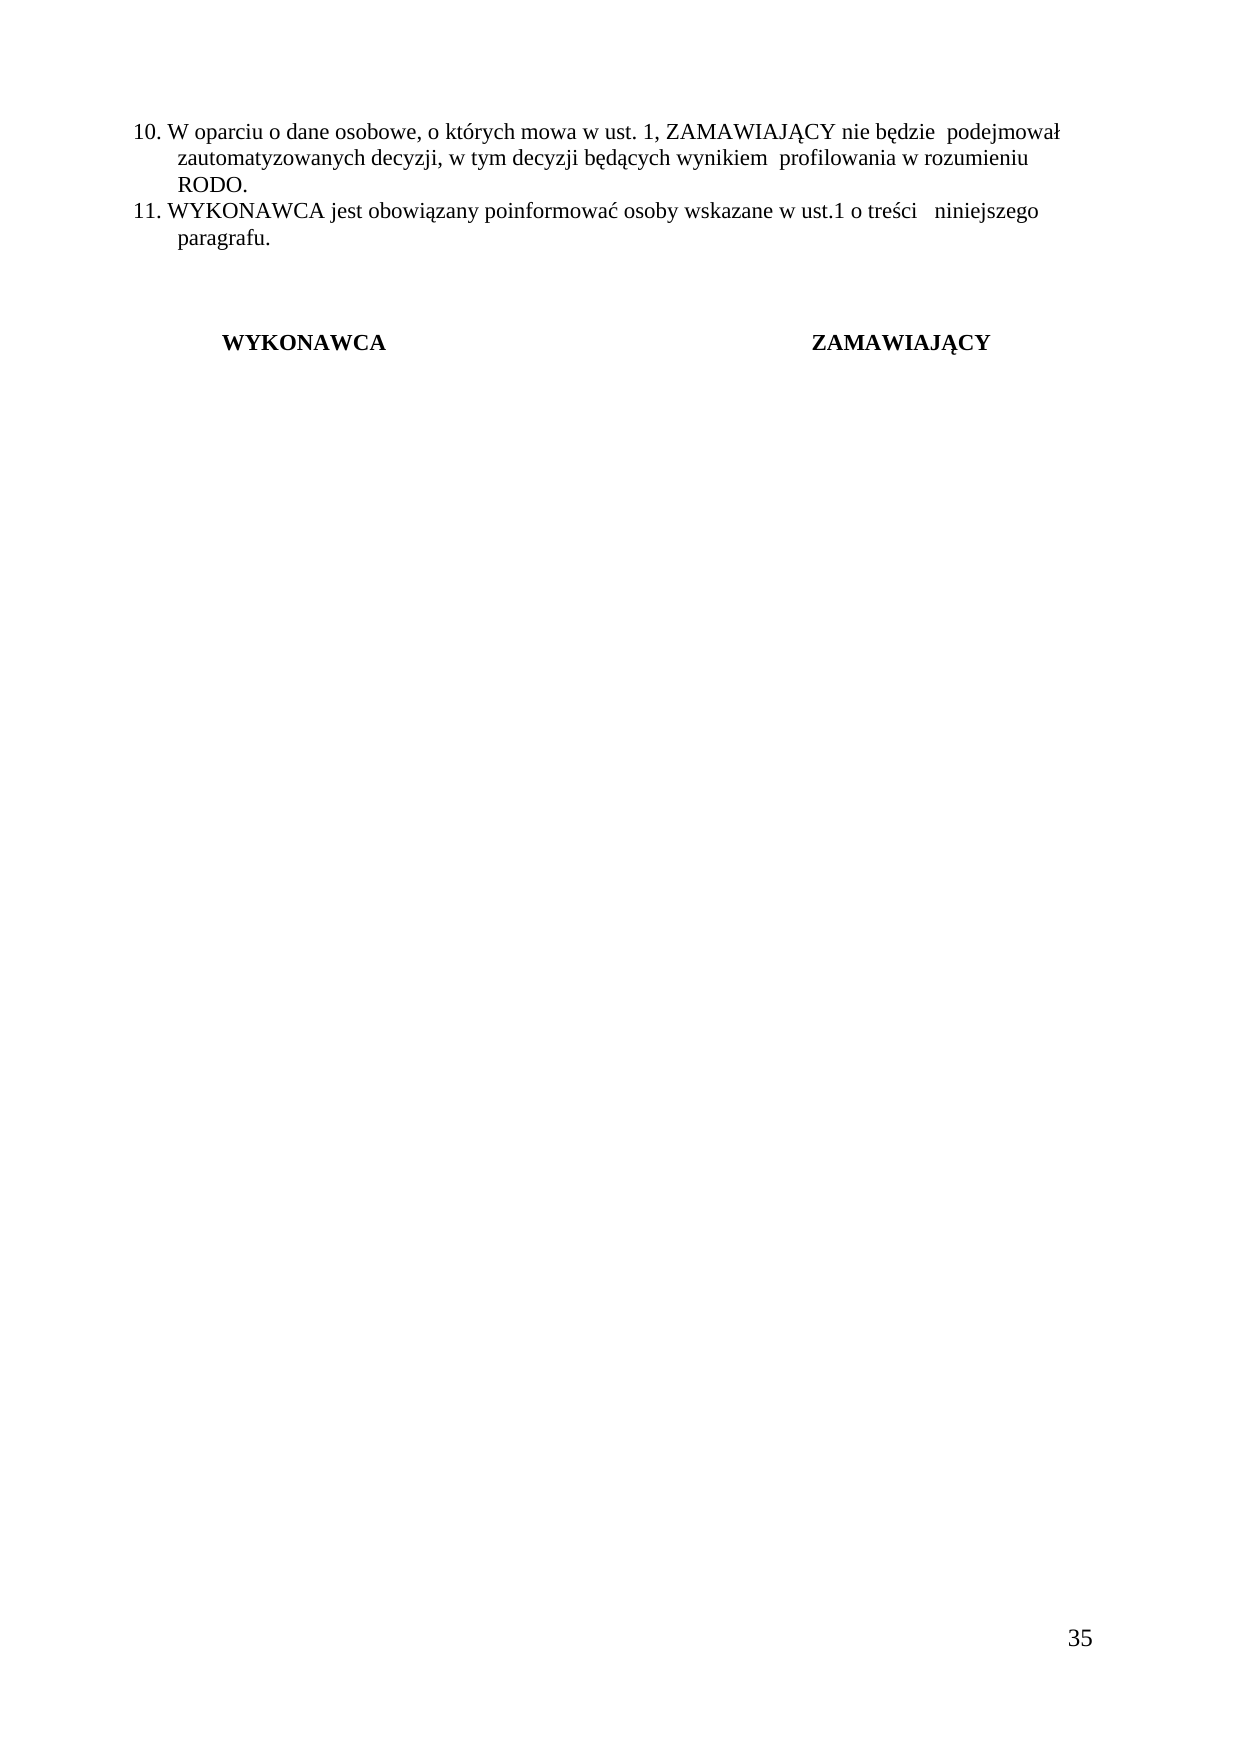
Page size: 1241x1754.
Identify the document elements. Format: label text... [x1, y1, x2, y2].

text WYKONAWCA ZAMAWIAJĄCY [148, 329, 1092, 355]
text 11. WYKONAWCA jest obowiązany poinformować osoby wskazane w ust.1 o treści niniejszego paragrafu. [133, 197, 1092, 250]
text 10. W oparciu o dane osobowe, o których mowa w ust. 1, ZAMAWIAJĄCY nie będzie podejmował zautomatyzowanych decyzji, w tym decyzji będących wynikiem profilowania w rozumieniu RODO. [133, 118, 1092, 197]
